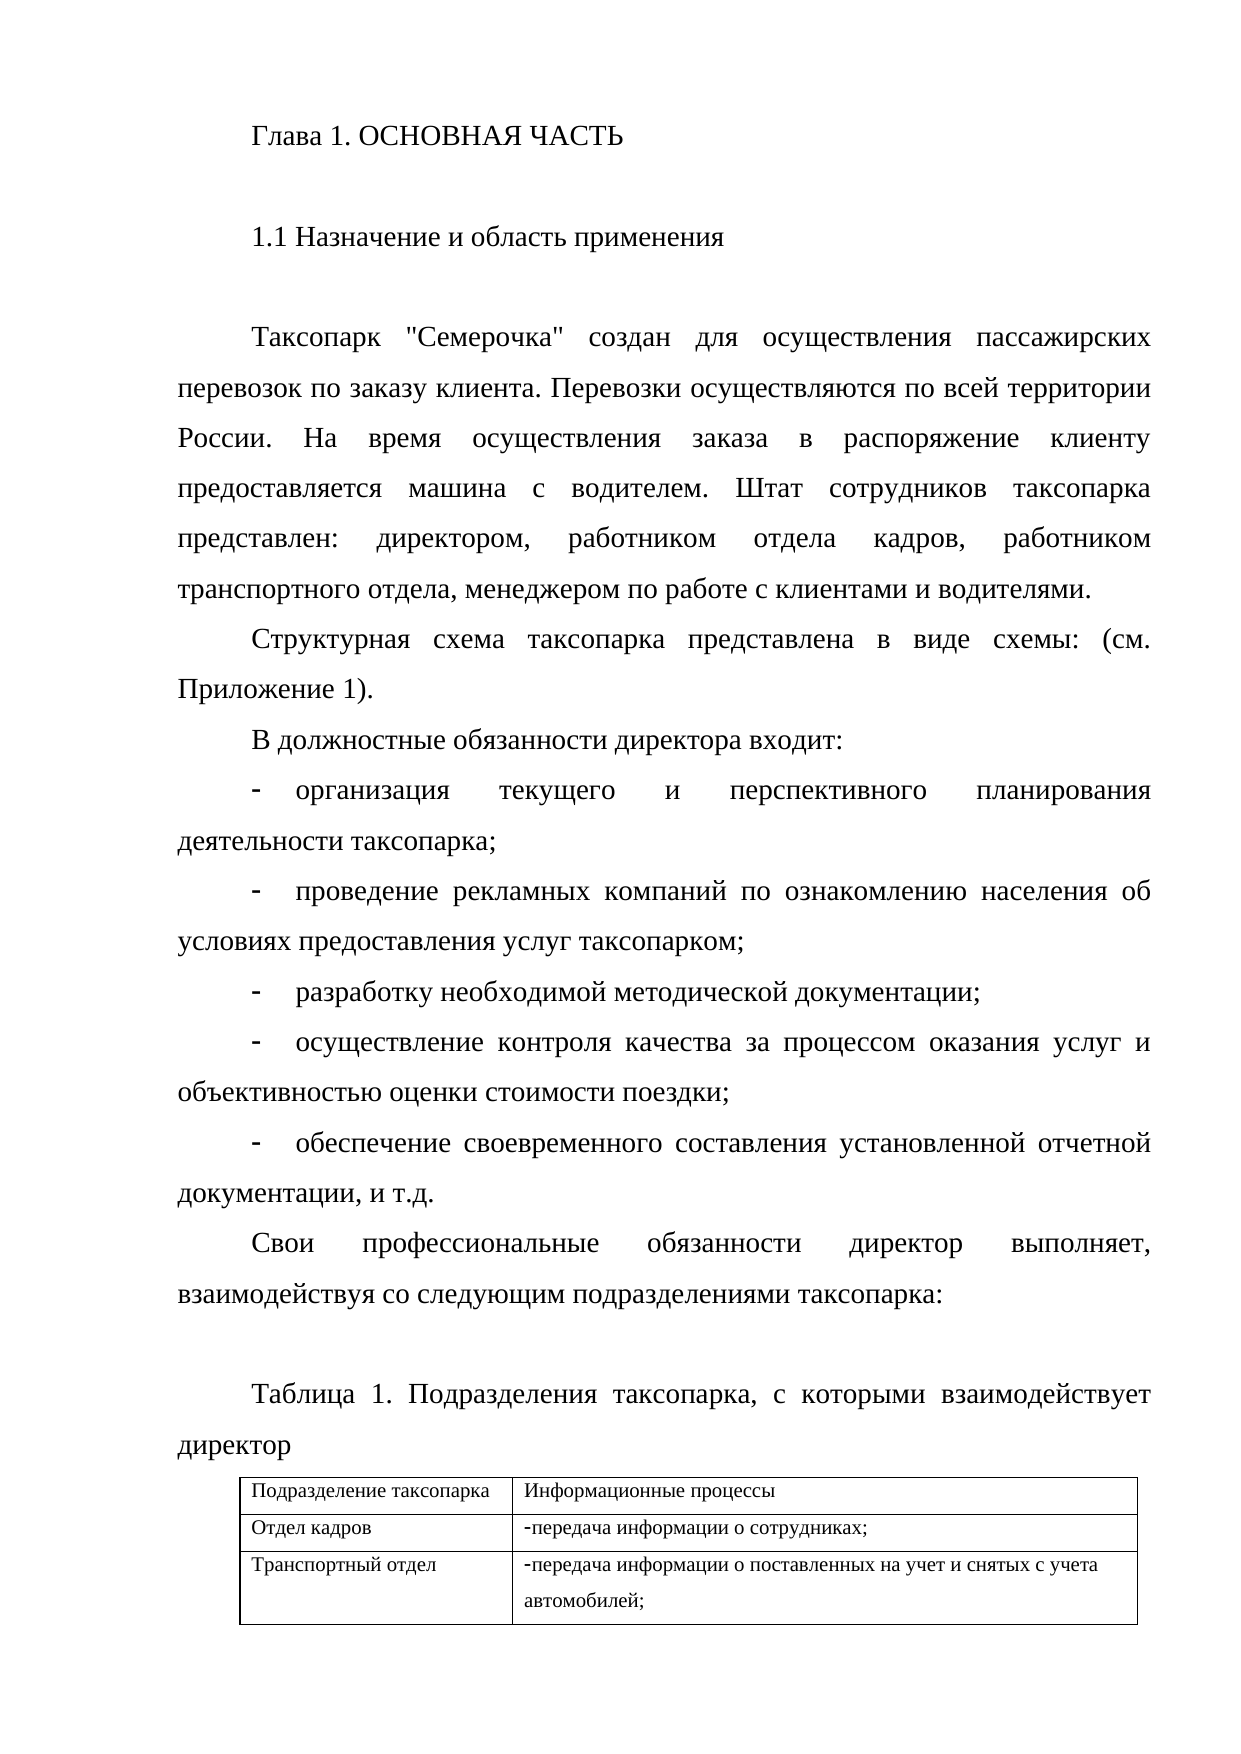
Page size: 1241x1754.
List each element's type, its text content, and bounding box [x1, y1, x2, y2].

list осуществление контроля качества за процессом оказания услуг и объективностью оценки стоимости поездки; [177, 1024, 1152, 1108]
list разработку необходимой методической документации; [177, 974, 1152, 1007]
text В должностные обязанности директора входит: [177, 722, 1152, 755]
list обеспечение своевременного составления установленной отчетной документации, и т.д. [177, 1125, 1152, 1209]
text Свои профессиональные обязанности директор выполняет, взаимодействуя со следующим подразделениями таксопарка: [177, 1226, 1152, 1309]
table_header Подразделение таксопарка [241, 1478, 512, 1514]
text Структурная схема таксопарка представлена в виде схемы: (см. Приложение 1). [177, 621, 1152, 705]
table_cell Отдел кадров [241, 1515, 512, 1551]
text 1.1 Назначение и область применения [177, 219, 1152, 252]
list проведение рекламных компаний по ознакомлению населения об условиях предоставления услуг таксопарком; [177, 873, 1152, 957]
text Таблица 1. Подразделения таксопарка, с которыми взаимодействует директор [177, 1376, 1152, 1460]
table_cell Транспортный отдел [241, 1552, 512, 1624]
text Таксопарк "Семерочка" создан для осуществления пассажирских перевозок по заказу клиента. Перевозки осуществляются по всей территории России. На время осуществления заказа в распоряжение клиенту предоставляется машина с водителем. Штат сотрудников таксопарка представлен: директором, работником отдела кадров, работником транспортного отдела, менеджером по работе с клиентами и водителями. [177, 319, 1152, 604]
table_cell передача информации о поставленных на учет и снятых с учета автомобилей; [513, 1552, 1137, 1624]
table_header Информационные процессы [513, 1478, 1137, 1514]
list организация текущего и перспективного планирования деятельности таксопарка; [177, 772, 1152, 856]
table_cell передача информации о сотрудниках; [513, 1515, 1137, 1551]
text Глава 1. ОСНОВНАЯ ЧАСТЬ [177, 118, 1152, 152]
